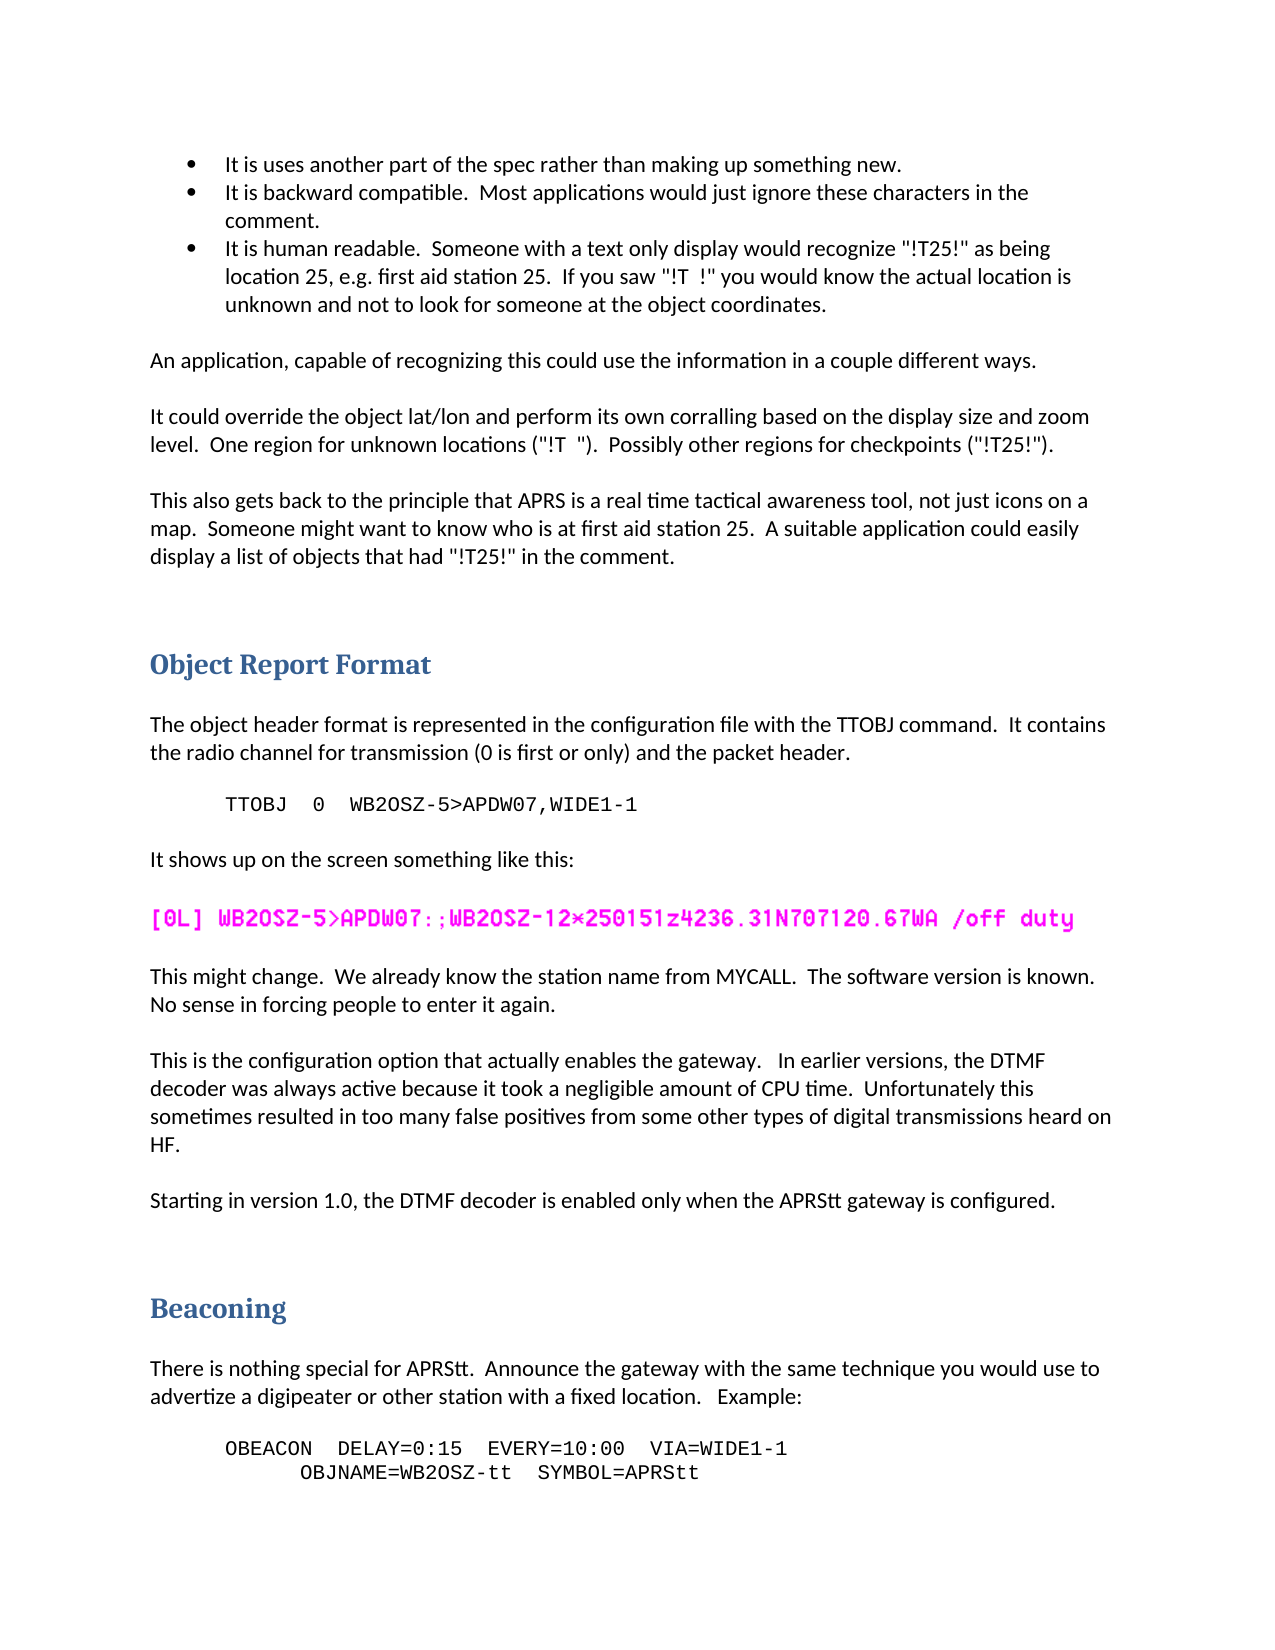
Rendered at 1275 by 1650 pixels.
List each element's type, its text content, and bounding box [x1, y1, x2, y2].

text This also gets back to the principle that APRS is a real time tactical awareness tool, not just icons on a map. Someone might want to know who is at first aid station 25. A suitable application could easily display a list of objects that had "!T25!" in the comment. [150, 486, 1125, 570]
text This is the configuration option that actually enables the gateway. In earlier versions, the DTMF decoder was always active because it took a negligible amount of CPU time. Unfortunately this sometimes resulted in too many false positives from some other types of digital transmissions heard on HF. [150, 1046, 1125, 1158]
text OBJNAME=WB2OSZ-tt SYMBOL=APRStt [225, 1462, 1125, 1485]
text Starting in version 1.0, the DTMF decoder is enabled only when the APRStt gateway is configured. [150, 1186, 1125, 1214]
text TTOBJ 0 WB2OSZ-5>APDW07,WIDE1-1 [225, 794, 1125, 818]
text OBEACON DELAY=0:15 EVERY=10:00 VIA=WIDE1-1 [225, 1438, 1125, 1462]
text There is nothing special for APRStt. Announce the gateway with the same technique you would use to advertize a digipeater or other station with a fixed location. Example: [150, 1354, 1125, 1410]
text It could override the object lat/lon and perform its own corralling based on the display size and zoom level. One region for unknown locations ("!T "). Possibly other regions for checkpoints ("!T25!"). [150, 402, 1125, 458]
picture [150, 901, 1125, 935]
text It shows up on the screen something like this: [150, 846, 1125, 874]
list It is human readable. Someone with a text only display would recognize "!T25!" as being location 25, e.g. first aid station 25. If you saw "!T !" you would know the actual location is unknown and not to look for someone at the object coordinates. [187, 234, 1125, 318]
list It is backward compatible. Most applications would just ignore these characters in the comment. [187, 178, 1125, 234]
subtitle Object Report Format [150, 648, 1125, 682]
list It is uses another part of the spec rather than making up something new. [187, 150, 1125, 178]
text The object header format is represented in the configuration file with the TTOBJ command. It contains the radio channel for transmission (0 is first or only) and the packet header. [150, 710, 1125, 766]
text This might change. We already know the station name from MYCALL. The software version is known. No sense in forcing people to enter it again. [150, 962, 1125, 1018]
subtitle Beaconing [150, 1292, 1125, 1326]
text An application, capable of recognizing this could use the information in a couple different ways. [150, 346, 1125, 374]
